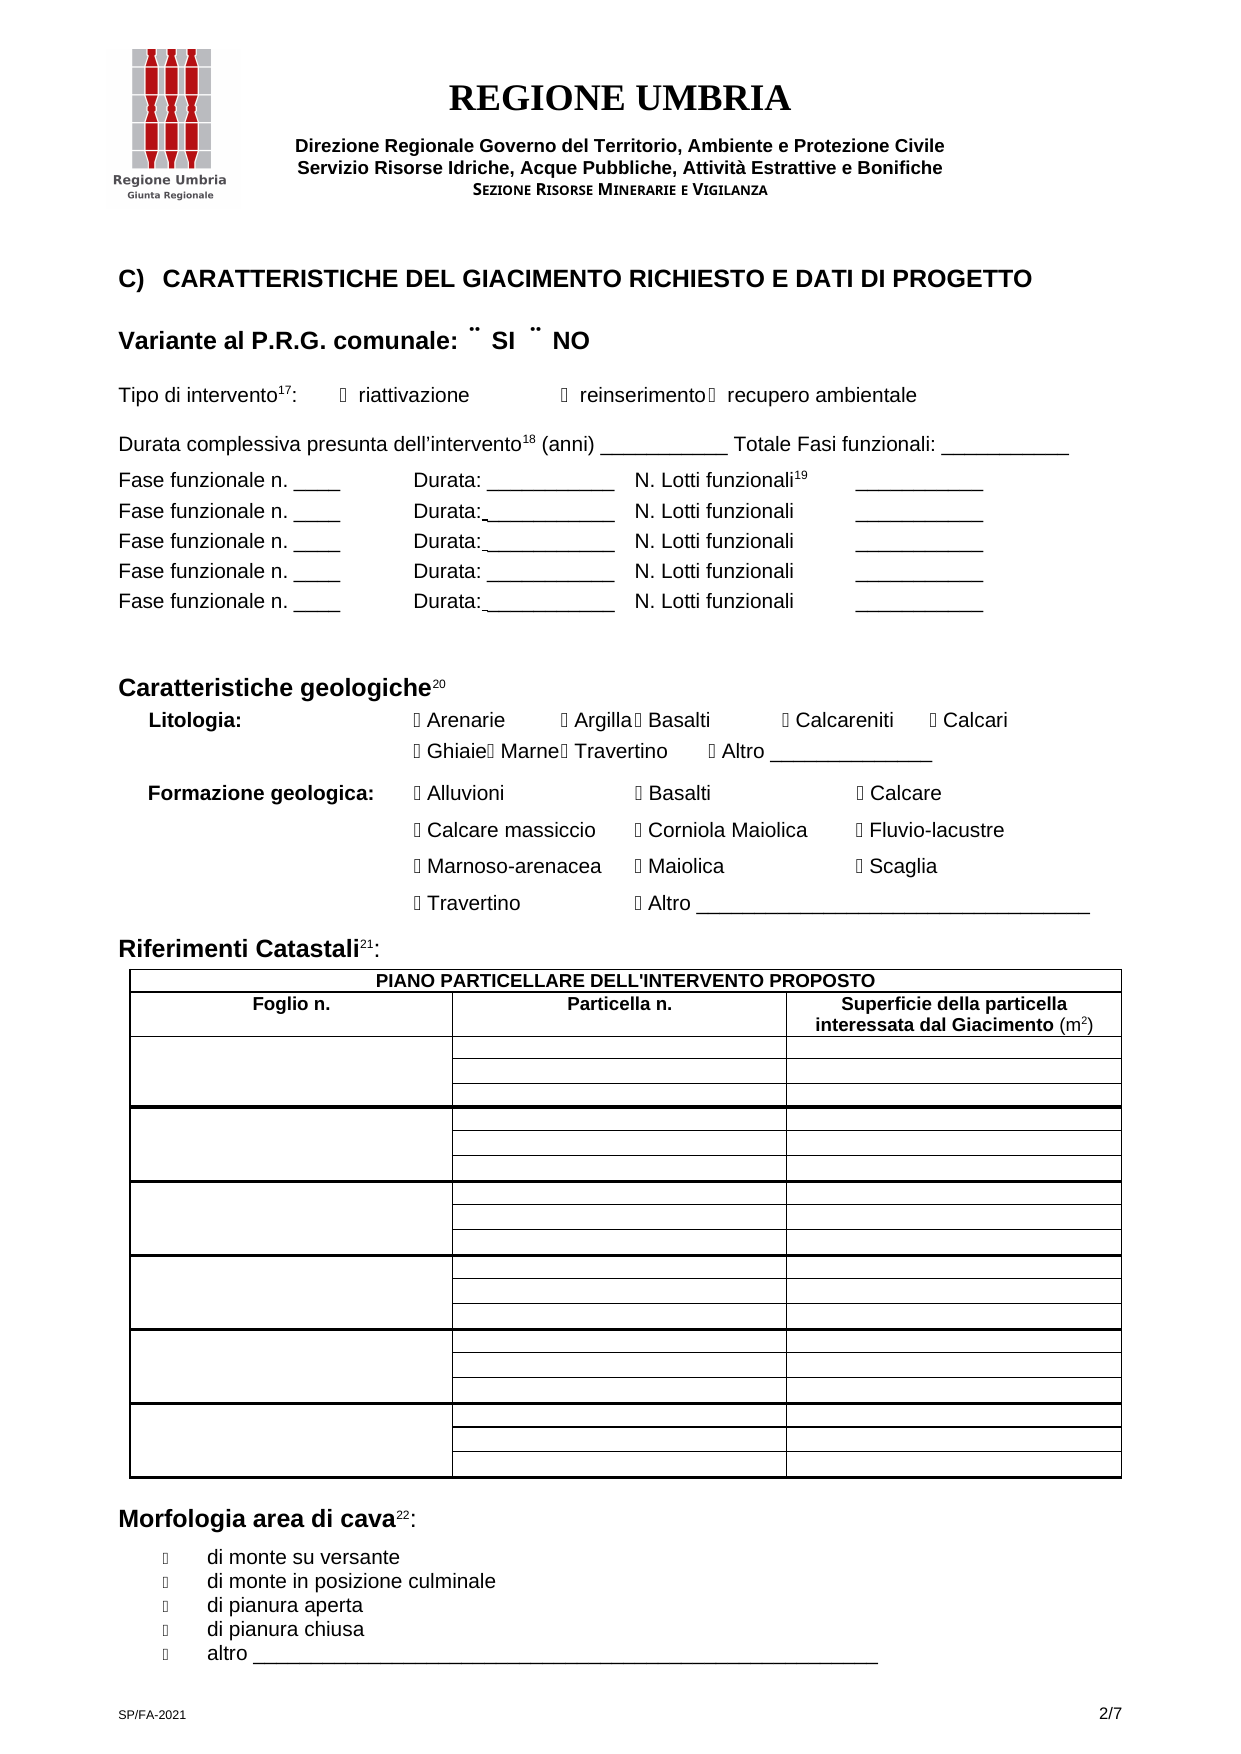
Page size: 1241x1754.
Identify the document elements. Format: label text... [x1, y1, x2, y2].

text Formazione geologica: Alluvioni Basalti Calcare [148, 781, 1122, 805]
table_cell [787, 1331, 1121, 1352]
table_cell [453, 1059, 786, 1083]
table_cell Particella n. [453, 993, 786, 1036]
list di monte in posizione culminale [162, 1569, 1122, 1593]
table_cell [787, 1131, 1121, 1155]
table_cell [787, 1183, 1121, 1204]
subtitle Morfologia area di cava: [118, 1504, 1122, 1533]
table_cell [453, 1304, 786, 1328]
table_cell Superficie della particella interessata dal Giacimento (m2) [787, 993, 1121, 1036]
table_cell [787, 1353, 1121, 1377]
table_cell [131, 1109, 452, 1179]
table_cell [787, 1304, 1121, 1328]
text Variante al P.R.G. comunale: ¨ SI ¨ NO [118, 318, 1122, 358]
picture [105, 49, 241, 209]
text Calcare massiccio Corniola Maiolica Fluvio-lacustre [148, 818, 1122, 842]
text Ghiaie Marne Travertino Altro ______________ [148, 738, 1122, 762]
table_cell [787, 1037, 1121, 1058]
table_cell [453, 1331, 786, 1352]
table_cell [131, 1037, 452, 1105]
table_cell [787, 1109, 1121, 1130]
table_cell [787, 1059, 1121, 1083]
subtitle Fase funzionale n. ____ Durata: ___________ N. Lotti funzionali ___________ [118, 498, 1122, 522]
table_cell [131, 1183, 452, 1253]
table_cell [453, 1257, 786, 1278]
table_cell [131, 1405, 452, 1476]
subtitle Fase funzionale n. ____ Durata: ___________ N. Lotti funzionali ___________ [118, 559, 1122, 583]
table_cell [453, 1084, 786, 1105]
text Travertino Altro __________________________________ [148, 891, 1122, 915]
subtitle Fase funzionale n. ____ Durata: ___________ N. Lotti funzionali ___________ [118, 468, 1122, 492]
table_cell [787, 1405, 1121, 1426]
table_cell [453, 1183, 786, 1204]
table_cell [131, 1257, 452, 1328]
list di pianura aperta [162, 1593, 1122, 1617]
table_cell [787, 1205, 1121, 1229]
table_cell [453, 1205, 786, 1229]
table_cell [131, 1331, 452, 1402]
table_cell Foglio n. [131, 993, 452, 1036]
list di pianura chiusa [162, 1617, 1122, 1641]
table_cell [453, 1279, 786, 1303]
text Litologia: Arenarie Argilla Basalti Calcareniti Calcari [148, 708, 1122, 732]
list altro ______________________________________________________ [162, 1641, 1122, 1665]
text Caratteristiche geologiche [118, 673, 1122, 702]
table_cell [453, 1037, 786, 1058]
subtitle Durata complessiva presunta dell’intervento (anni) ___________ Totale Fasi funzionali: ___________ [118, 432, 1122, 456]
table_cell [787, 1257, 1121, 1278]
subtitle Tipo di intervento: riattivazione reinserimento recupero ambientale [118, 383, 1122, 407]
table_cell [453, 1452, 786, 1476]
table_cell [787, 1428, 1121, 1451]
table_cell [453, 1428, 786, 1451]
table_cell [787, 1452, 1121, 1476]
table_cell [453, 1378, 786, 1402]
table_cell [453, 1109, 786, 1130]
table_cell [787, 1230, 1121, 1253]
subtitle Fase funzionale n. ____ Durata: ___________ N. Lotti funzionali ___________ [118, 589, 1122, 613]
table_cell [453, 1230, 786, 1253]
subtitle Fase funzionale n. ____ Durata: ___________ N. Lotti funzionali ___________ [118, 529, 1122, 553]
table_cell [453, 1405, 786, 1426]
table_cell [453, 1131, 786, 1155]
table_cell [787, 1378, 1121, 1402]
text Riferimenti Catastali: [118, 934, 1122, 962]
table_cell [787, 1156, 1121, 1179]
table_cell [453, 1353, 786, 1377]
table_header PIANO PARTICELLARE DELL'INTERVENTO PROPOSTO [131, 970, 1121, 991]
list di monte su versante [162, 1545, 1122, 1569]
table_cell [787, 1279, 1121, 1303]
table_cell [453, 1156, 786, 1179]
text Marnoso-arenacea Maiolica Scaglia [148, 854, 1122, 878]
list CARATTERISTICHE DEL GIACIMENTO RICHIESTO E DATI DI PROGETTO [118, 264, 1122, 293]
table_cell [787, 1084, 1121, 1105]
